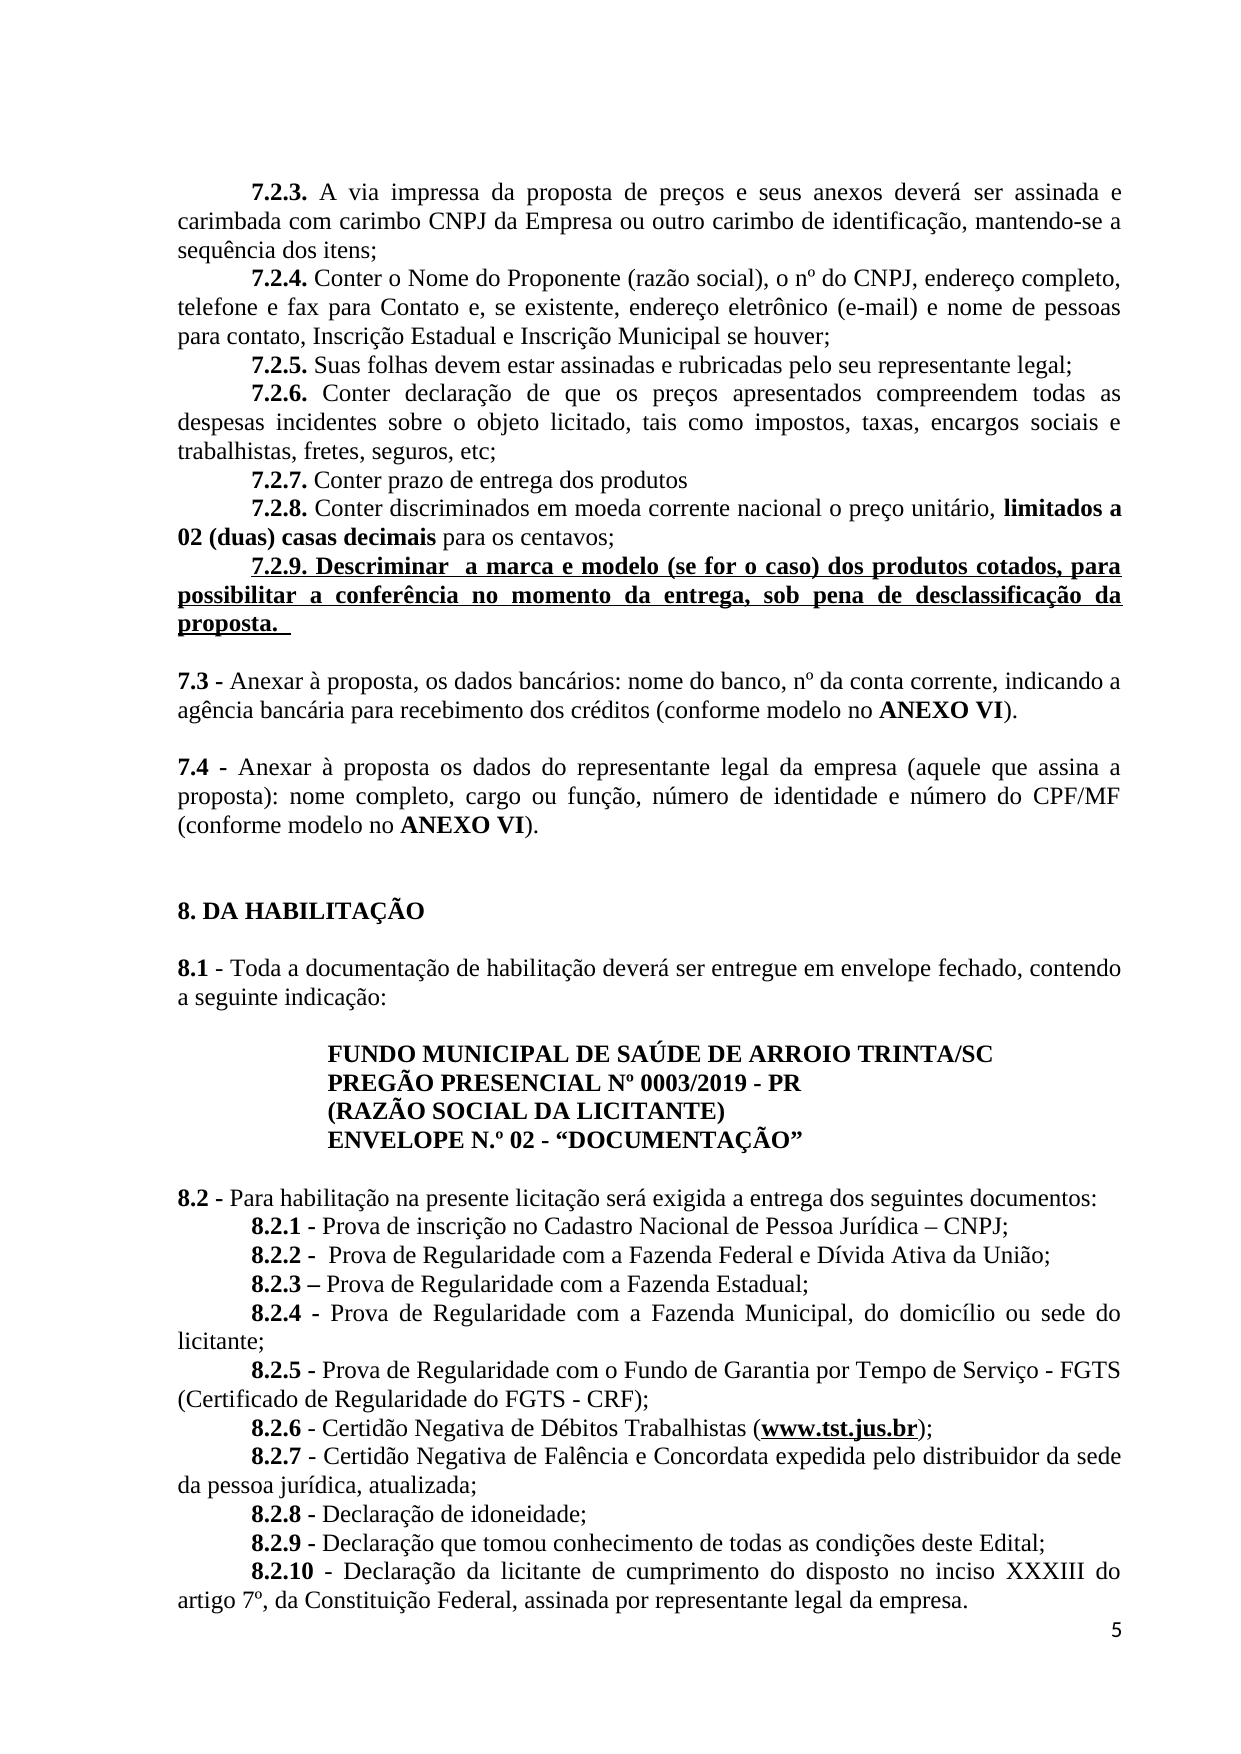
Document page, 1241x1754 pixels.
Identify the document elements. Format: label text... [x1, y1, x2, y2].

text ENVELOPE N.º 02 - “DOCUMENTAÇÃO” [177, 1125, 1122, 1154]
text 8.2.8 - Declaração de idoneidade; [177, 1499, 1122, 1528]
text 8.2.1 - Prova de inscrição no Cadastro Nacional de Pessoa Jurídica – CNPJ; [177, 1211, 1122, 1240]
text 7.2.8. Conter discriminados em moeda corrente nacional o preço unitário, limitados a 02 (duas) casas decimais para os centavos; [177, 493, 1122, 551]
text 7.2.9. Descriminar a marca e modelo (se for o caso) dos produtos cotados, para possibilitar a conferência no momento da entrega, sob pena de desclassificação da proposta. [177, 606, 1122, 637]
text 7.2.4. Conter o Nome do Proponente (razão social), o nº do CNPJ, endereço completo, telefone e fax para Contato e, se existente, endereço eletrônico (e-mail) e nome de pessoas para contato, Inscrição Estadual e Inscrição Municipal se houver; [177, 263, 1122, 350]
text FUNDO MUNICIPAL DE SAÚDE DE ARROIO TRINTA/SC [177, 1039, 1122, 1068]
text 7.2.5. Suas folhas devem estar assinadas e rubricadas pelo seu representante legal; [177, 350, 1122, 378]
text (RAZÃO SOCIAL DA LICITANTE) [177, 1096, 1122, 1125]
text 7.2.3. A via impressa da proposta de preços e seus anexos deverá ser assinada e carimbada com carimbo CNPJ da Empresa ou outro carimbo de identificação, mantendo-se a sequência dos itens; [177, 177, 1122, 263]
text 8.2.2 - Prova de Regularidade com a Fazenda Federal e Dívida Ativa da União; [177, 1240, 1122, 1269]
text 8.2 - Para habilitação na presente licitação será exigida a entrega dos seguintes documentos: [177, 1183, 1122, 1211]
text 7.2.6. Conter declaração de que os preços apresentados compreendem todas as despesas incidentes sobre o objeto licitado, tais como impostos, taxas, encargos sociais e trabalhistas, fretes, seguros, etc; [177, 378, 1122, 465]
text 7.2.9. Descriminar a marca e modelo (se for o caso) dos produtos cotados, para possibilitar a conferência no momento da entrega, sob pena de desclassificação da proposta. [177, 551, 1122, 605]
text 8.2.6 - Certidão Negativa de Débitos Trabalhistas (www.tst.jus.br); [177, 1413, 1122, 1441]
text 8.2.3 – Prova de Regularidade com a Fazenda Estadual; [177, 1269, 1122, 1298]
text 7.3 - Anexar à proposta, os dados bancários: nome do banco, nº da conta corrente, indicando a agência bancária para recebimento dos créditos (conforme modelo no ANEXO VI). [177, 666, 1122, 723]
text 7.4 - Anexar à proposta os dados do representante legal da empresa (aquele que assina a proposta): nome completo, cargo ou função, número de identidade e número do CPF/MF (conforme modelo no ANEXO VI). [177, 752, 1122, 838]
text 8.2.4 - Prova de Regularidade com a Fazenda Municipal, do domicílio ou sede do licitante; [177, 1298, 1122, 1355]
text 7.2.7. Conter prazo de entrega dos produtos [177, 465, 1122, 493]
text 8.2.9 - Declaração que tomou conhecimento de todas as condições deste Edital; [177, 1528, 1122, 1556]
text 8.2.7 - Certidão Negativa de Falência e Concordata expedida pelo distribuidor da sede da pessoa jurídica, atualizada; [177, 1441, 1122, 1499]
text 8.2.5 - Prova de Regularidade com o Fundo de Garantia por Tempo de Serviço - FGTS (Certificado de Regularidade do FGTS - CRF); [177, 1355, 1122, 1413]
text 8.1 - Toda a documentação de habilitação deverá ser entregue em envelope fechado, contendo a seguinte indicação: [177, 953, 1122, 1011]
text 8.2.10 - Declaração da licitante de cumprimento do disposto no inciso XXXIII do artigo 7º, da Constituição Federal, assinada por representante legal da empresa. [177, 1556, 1122, 1614]
text PREGÃO PRESENCIAL Nº 0003/2019 - PR [177, 1068, 1122, 1096]
text 8. DA HABILITAÇÃO [177, 896, 1122, 925]
